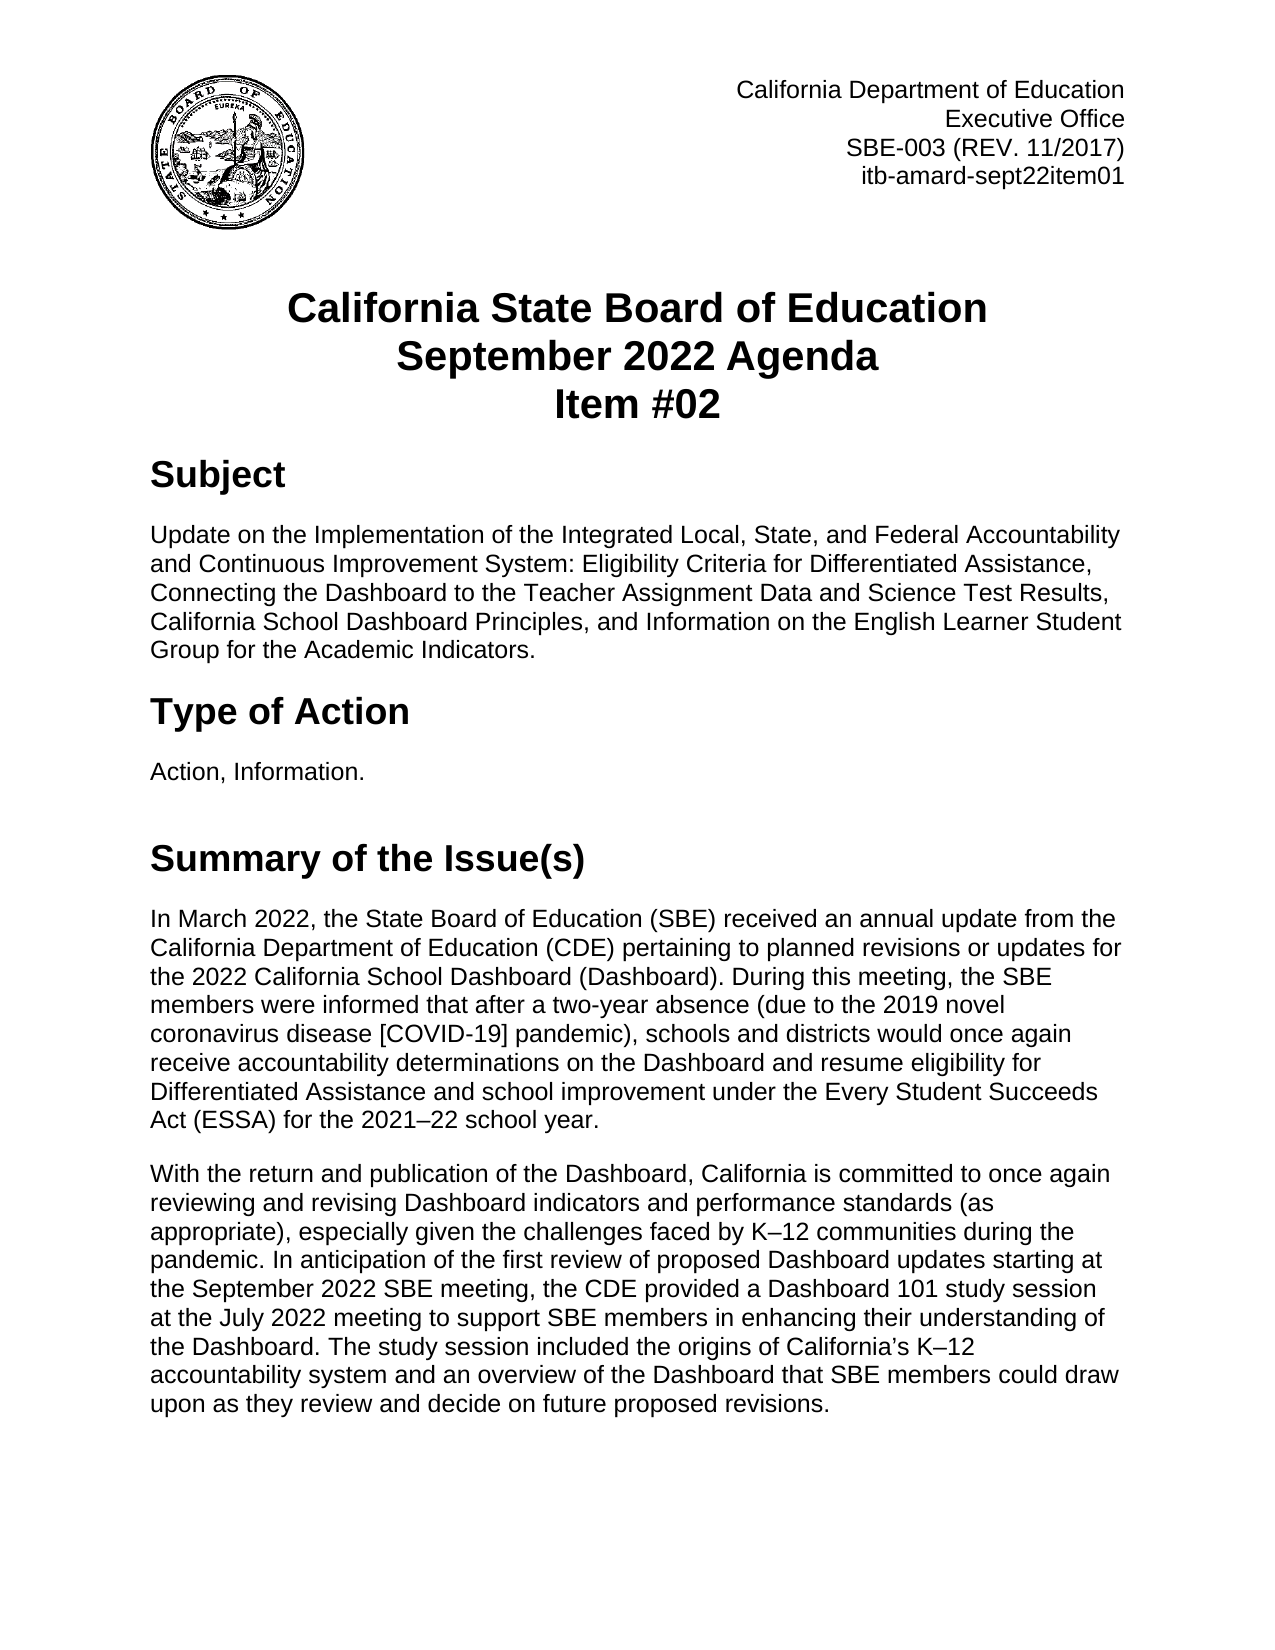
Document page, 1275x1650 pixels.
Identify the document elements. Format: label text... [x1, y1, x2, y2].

subtitle Type of Action [150, 689, 1125, 732]
text Update on the Implementation of the Integrated Local, State, and Federal Accountability and Continuous Improvement System: Eligibility Criteria for Differentiated Assistance, Connecting the Dashboard to the Teacher Assignment Data and Science Test Results, California School Dashboard Principles, and Information on the English Learner Student Group for the Academic Indicators. [150, 520, 1125, 664]
subtitle Summary of the Issue(s) [150, 836, 1125, 879]
subtitle Subject [150, 452, 1125, 495]
text Executive Office [675, 104, 1125, 132]
text California Department of Education [675, 75, 1125, 104]
text itb-amard-sept22item01 [675, 161, 1125, 190]
text In March 2022, the State Board of Education (SBE) received an annual update from the California Department of Education (CDE) pertaining to planned revisions or updates for the 2022 California School Dashboard (Dashboard). During this meeting, the SBE members were informed that after a two-year absence (due to the 2019 novel coronavirus disease [COVID-19] pandemic), schools and districts would once again receive accountability determinations on the Dashboard and resume eligibility for Differentiated Assistance and school improvement under the Every Student Succeeds Act (ESSA) for the 2021–22 school year. [150, 904, 1125, 1134]
picture [150, 75, 305, 230]
text With the return and publication of the Dashboard, California is committed to once again reviewing and revising Dashboard indicators and performance standards (as appropriate), especially given the challenges faced by K–12 communities during the pandemic. In anticipation of the first review of proposed Dashboard updates starting at the September 2022 SBE meeting, the CDE provided a Dashboard 101 study session at the July 2022 meeting to support SBE members in enhancing their understanding of the Dashboard. The study session included the origins of California’s K–12 accountability system and an overview of the Dashboard that SBE members could draw upon as they review and decide on future proposed revisions. [150, 1159, 1125, 1418]
text Action, Information. [150, 757, 1125, 786]
text SBE-003 (REV. 11/2017) [675, 132, 1125, 161]
subtitle California State Board of Education September 2022 Agenda Item #02 [150, 283, 1125, 427]
